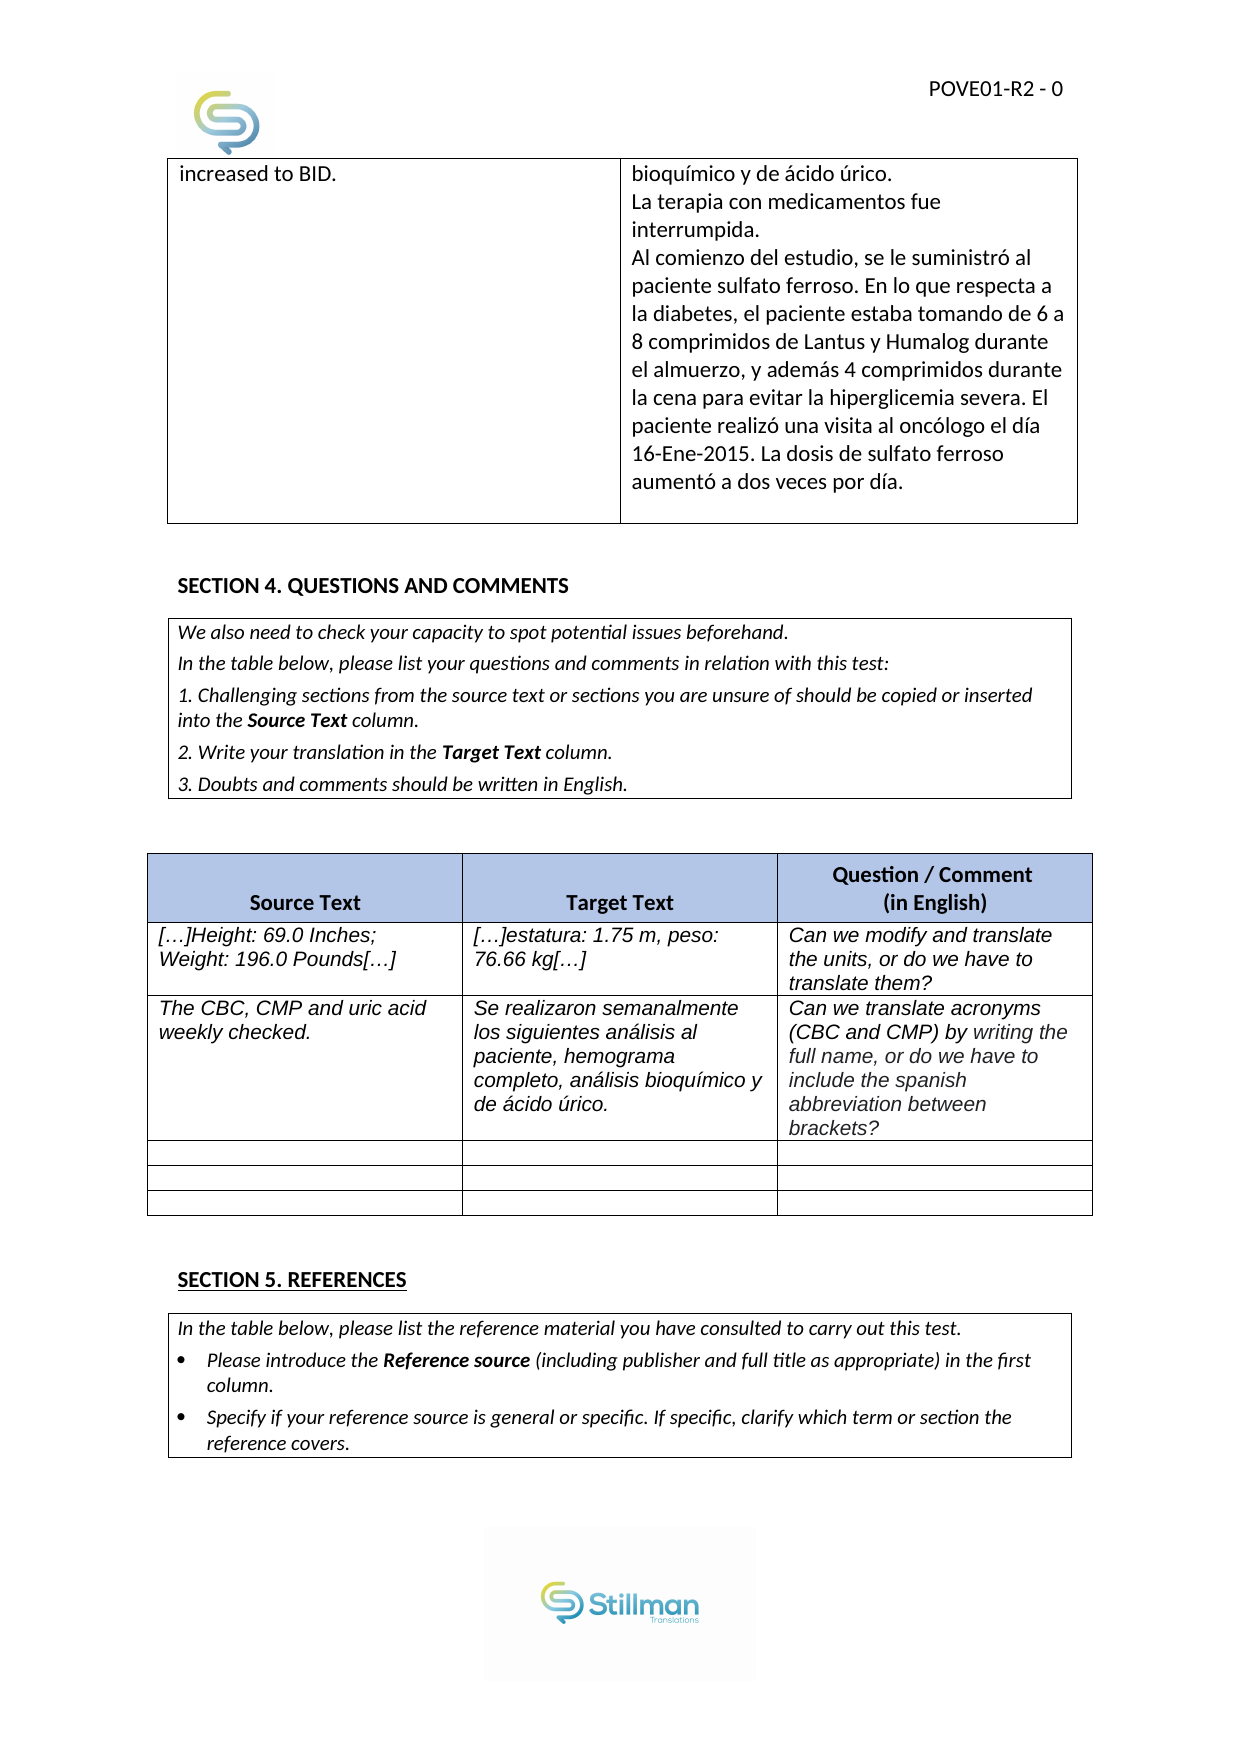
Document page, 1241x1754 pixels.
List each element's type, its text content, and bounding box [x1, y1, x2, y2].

list 3. Doubts and comments should be written in English. [169, 770, 1071, 798]
picture [177, 73, 276, 158]
list 2. Write your translation in the Target Text column. [169, 738, 1071, 765]
table_cell [778, 1166, 1092, 1190]
text SECTION 4. QUESTIONS AND COMMENTS [177, 571, 1063, 599]
table_cell [463, 1166, 777, 1190]
text In the table below, please list the reference material you have consulted to carry out this test. [169, 1314, 1071, 1341]
table_cell [778, 1191, 1092, 1215]
table_cell Can we modify and translate the units, or do we have to translate them? [778, 923, 1092, 995]
text In the table below, please list your questions and comments in relation with this test: [169, 649, 1071, 676]
table_cell [148, 1191, 462, 1215]
picture [483, 1527, 757, 1681]
table_cell [463, 1191, 777, 1215]
table_cell Se realizaron semanalmente los siguientes análisis al paciente, hemograma completo, análisis bioquímico y de ácido úrico. [463, 996, 777, 1140]
text SECTION 5. REFERENCES [177, 1266, 1063, 1294]
table_header Question / Comment (in English) [778, 854, 1092, 922]
list 1. Challenging sections from the source text or sections you are unsure of should be copied or inserted into the Source Text column. [169, 681, 1071, 733]
table_cell [148, 1166, 462, 1190]
table_header Source Text [148, 854, 462, 922]
table_cell […]Height: 69.0 Inches; Weight: 196.0 Pounds[…] [148, 923, 462, 995]
table_cell [778, 1141, 1092, 1165]
text Please introduce the Reference source (including publisher and full title as appropriate) in the first column. [169, 1344, 1071, 1398]
table_cell [148, 1141, 462, 1165]
table_cell The CBC, CMP and uric acid weekly checked. [148, 996, 462, 1140]
text Specify if your reference source is general or specific. If specific, clarify which term or section the reference covers. [169, 1401, 1071, 1457]
table_cell […]estatura: 1.75 m, peso: 76.66 kg[…] [463, 923, 777, 995]
table_cell [463, 1141, 777, 1165]
table_cell Can we translate acronyms (CBC and CMP) by writing the full name, or do we have to include the spanish abbreviation between brackets? [778, 996, 1092, 1140]
table_header Target Text [463, 854, 777, 922]
text We also need to check your capacity to spot potential issues beforehand. [169, 619, 1071, 644]
